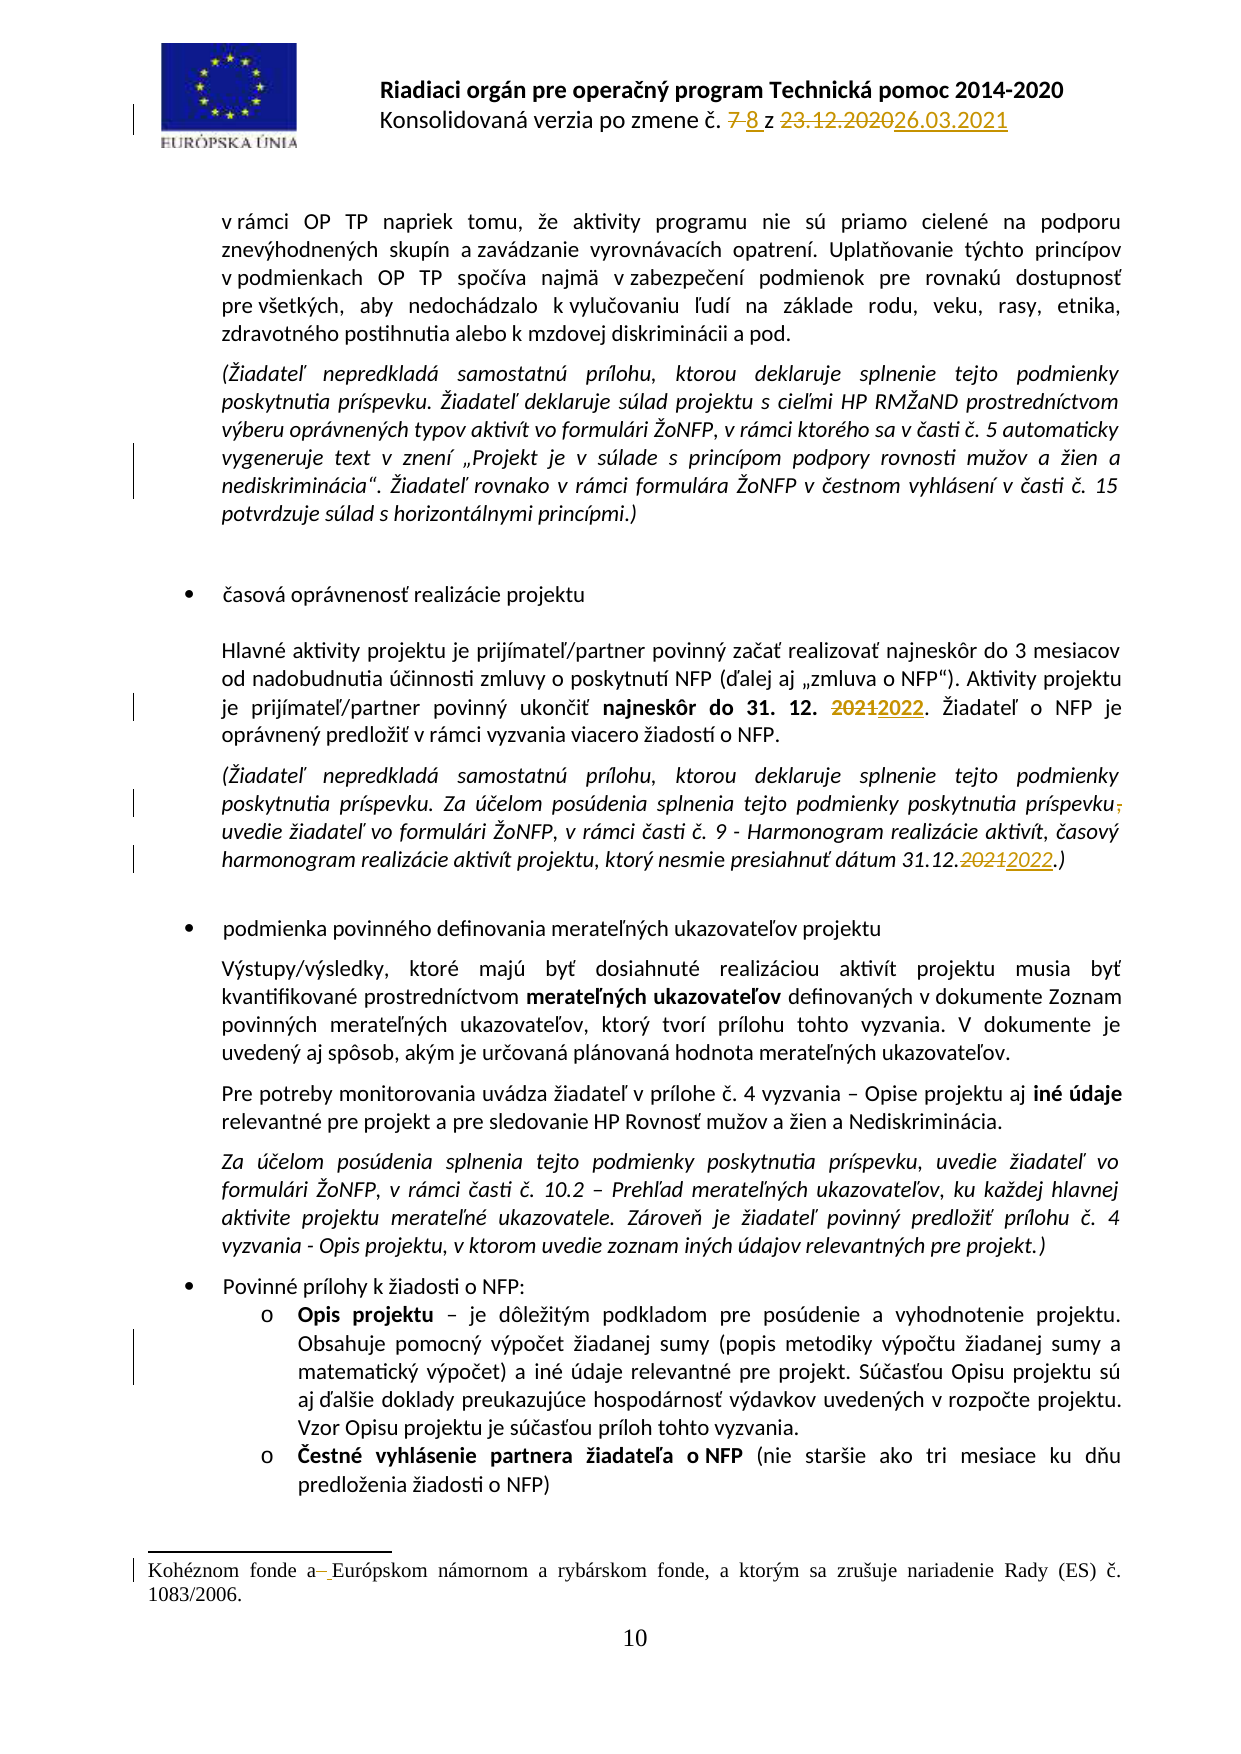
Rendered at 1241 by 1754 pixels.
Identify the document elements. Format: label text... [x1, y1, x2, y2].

list Čestné vyhlásenie partnera žiadateľa o NFP (nie staršie ako tri mesiace ku dňu predloženia žiadosti o NFP) [260, 1441, 1122, 1498]
list podmienka povinného definovania merateľných ukazovateľov projektu [185, 914, 1122, 942]
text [221, 207, 1122, 347]
text Za účelom posúdenia splnenia tejto podmienky poskytnutia príspevku, uvedie žiadateľ vo formulári ŽoNFP, v rámci časti č. 10.2 – Prehľad merateľných ukazovateľov, ku každej hlavnej aktivite projektu merateľné ukazovatele. Zároveň je žiadateľ povinný predložiť prílohu č. 4 vyzvania - Opis projektu, v ktorom uvedie zoznam iných údajov relevantných pre projekt.) [221, 1147, 1122, 1259]
text Výstupy/výsledky, ktoré majú byť dosiahnuté realizáciou aktivít projektu musia byť kvantifikované prostredníctvom merateľných ukazovateľov definovaných v dokumente Zoznam povinných merateľných ukazovateľov, ktorý tvorí prílohu tohto vyzvania. V dokumente je uvedený aj spôsob, akým je určovaná plánovaná hodnota merateľných ukazovateľov. [221, 954, 1122, 1066]
list Opis projektu – je dôležitým podkladom pre posúdenie a vyhodnotenie projektu. Obsahuje pomocný výpočet žiadanej sumy (popis metodiky výpočtu žiadanej sumy amatematický výpočet) a iné údaje relevantné pre projekt. Súčasťou Opisu projektu sú aj ďalšie doklady preukazujúce hospodárnosť výdavkov uvedených v rozpočte projektu. Vzor Opisu projektu je súčasťou príloh tohto vyzvania. [260, 1300, 1122, 1441]
text Pre potreby monitorovania uvádza žiadateľ v prílohe č. 4 vyzvania – Opise projektu aj iné údaje relevantné pre projekt a pre sledovanie HP Rovnosť mužov a žien a Nediskriminácia. [221, 1079, 1122, 1135]
list Povinné prílohy k žiadosti o NFP: [185, 1272, 1122, 1300]
list Hlavné aktivity projektu je prijímateľ/partner povinný začať realizovať najneskôr do 3 mesiacov od nadobudnutia účinnosti zmluvy o poskytnutí NFP (ďalej aj „zmluva o NFP“). Aktivity projektu je prijímateľ/partner povinný ukončiť najneskôr do 31. 12. . Žiadateľ o NFP je oprávnený predložiť v rámci vyzvania viacero žiadostí o NFP. [221, 637, 1122, 749]
text (Žiadateľ nepredkladá samostatnú prílohu, ktorou deklaruje splnenie tejto podmienky poskytnutia príspevku. Za účelom posúdenia splnenia tejto podmienky poskytnutia príspevku uvedie žiadateľ vo formulári ŽoNFP, v rámci časti č. 9 - Harmonogram realizácie aktivít, časový harmonogram realizácie aktivít projektu, ktorý nesmie presiahnuť dátum 31.12..) [221, 761, 1122, 873]
text (Žiadateľ nepredkladá samostatnú prílohu, ktorou deklaruje splnenie tejto podmienky poskytnutia príspevku. Žiadateľ deklaruje súlad projektu s cieľmi HP RMŽaND prostredníctvom výberu oprávnených typov aktivít vo formulári ŽoNFP, v rámci ktorého sa v časti č. 5 automaticky vygeneruje text v znení „Projekt je v súlade s princípom podpory rovnosti mužov a žien anediskriminácia“. Žiadateľ rovnako v rámci formulára ŽoNFP v čestnom vyhlásení v časti č. 15 potvrdzuje súlad s horizontálnymi princípmi.) [221, 359, 1122, 527]
list časová oprávnenosť realizácie projektu [185, 581, 1122, 608]
